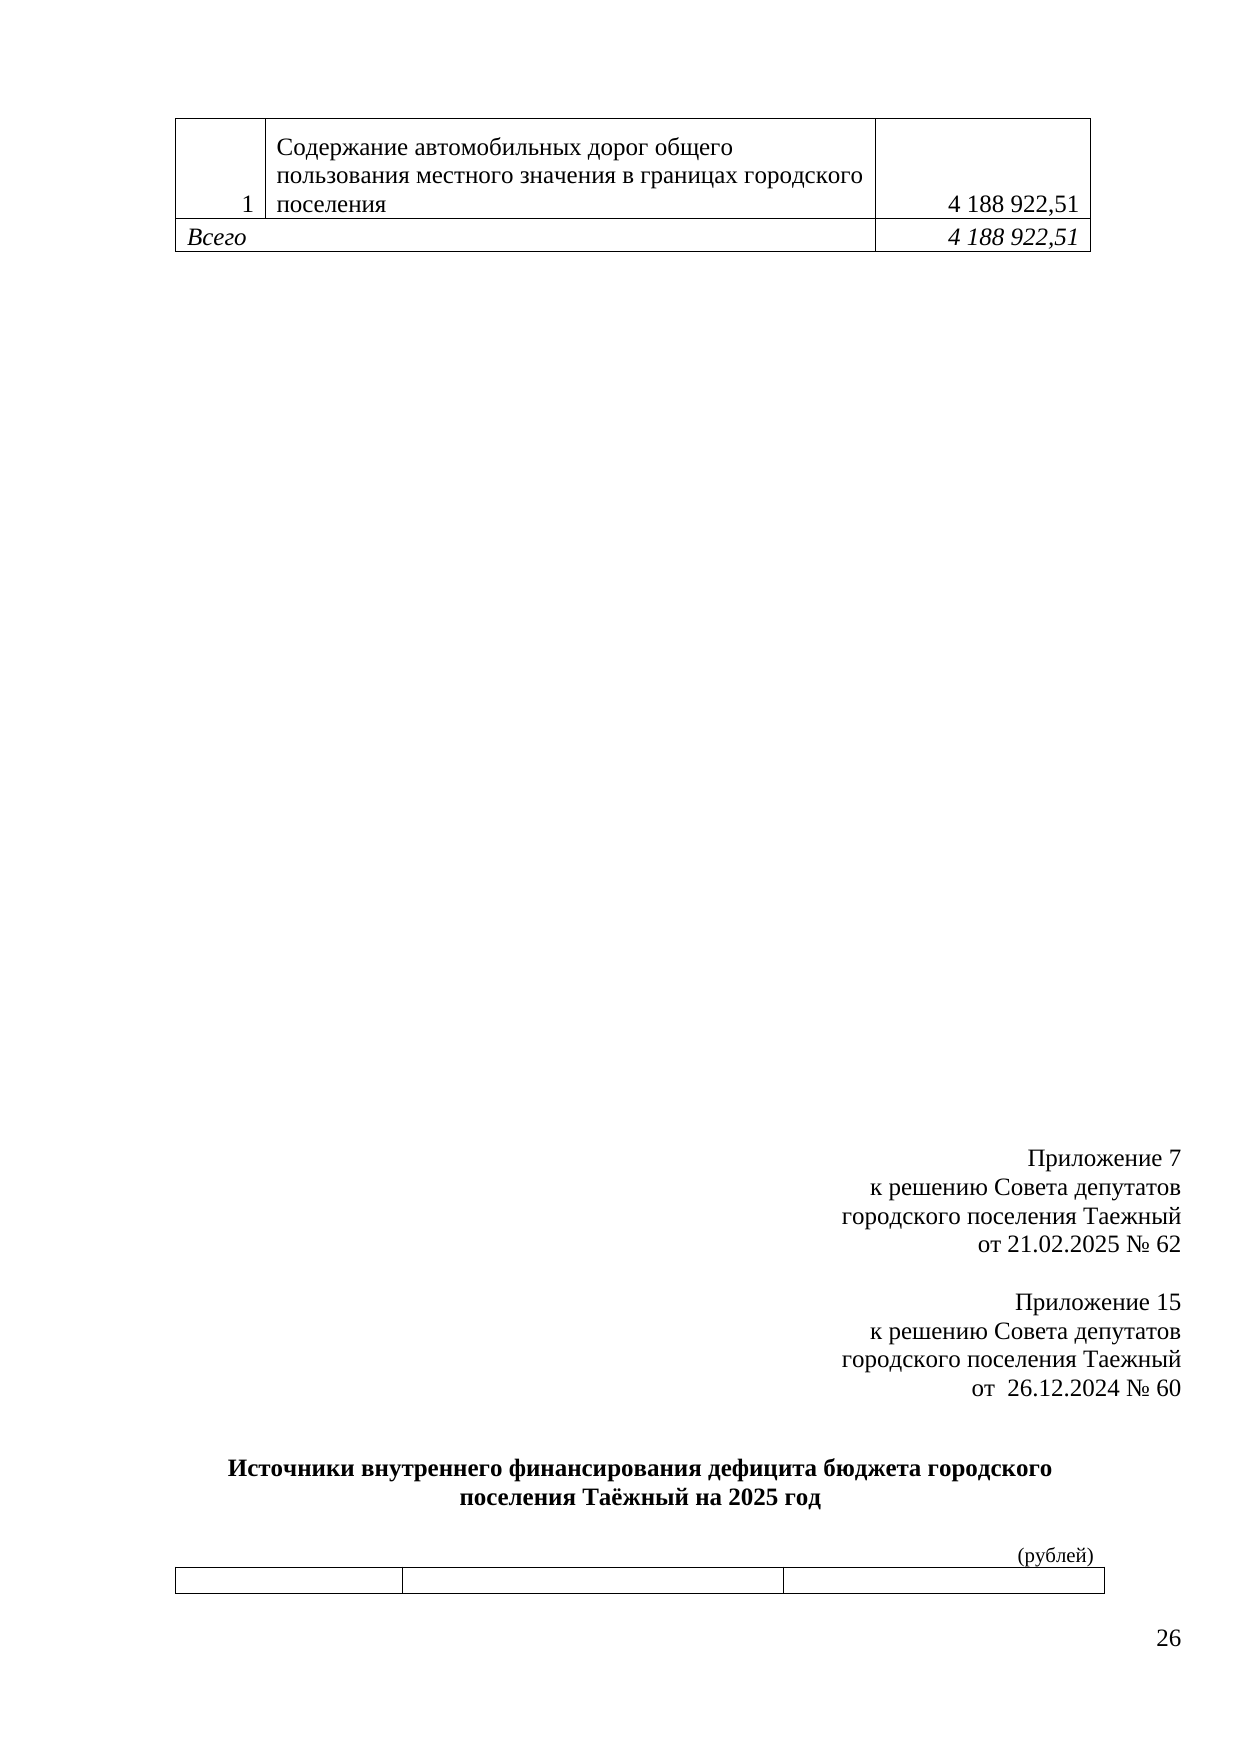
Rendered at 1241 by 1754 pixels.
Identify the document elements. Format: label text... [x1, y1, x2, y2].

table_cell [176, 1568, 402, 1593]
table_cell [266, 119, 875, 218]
text Приложение 15 [177, 1287, 1181, 1316]
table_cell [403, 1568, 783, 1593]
text городского поселения Таежный [177, 1201, 1181, 1229]
text к решению Совета депутатов [177, 1316, 1181, 1344]
text городского поселения Таежный [177, 1344, 1181, 1373]
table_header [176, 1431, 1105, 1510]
text от 26.12.2024 № 60 [177, 1373, 1181, 1402]
text к решению Совета депутатов [177, 1172, 1181, 1201]
text Приложение 7 [177, 1143, 1181, 1172]
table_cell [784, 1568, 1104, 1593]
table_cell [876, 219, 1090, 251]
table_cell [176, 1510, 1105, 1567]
text от 21.02.2025 № 62 [177, 1229, 1181, 1258]
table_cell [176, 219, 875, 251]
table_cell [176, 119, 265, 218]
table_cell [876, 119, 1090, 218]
